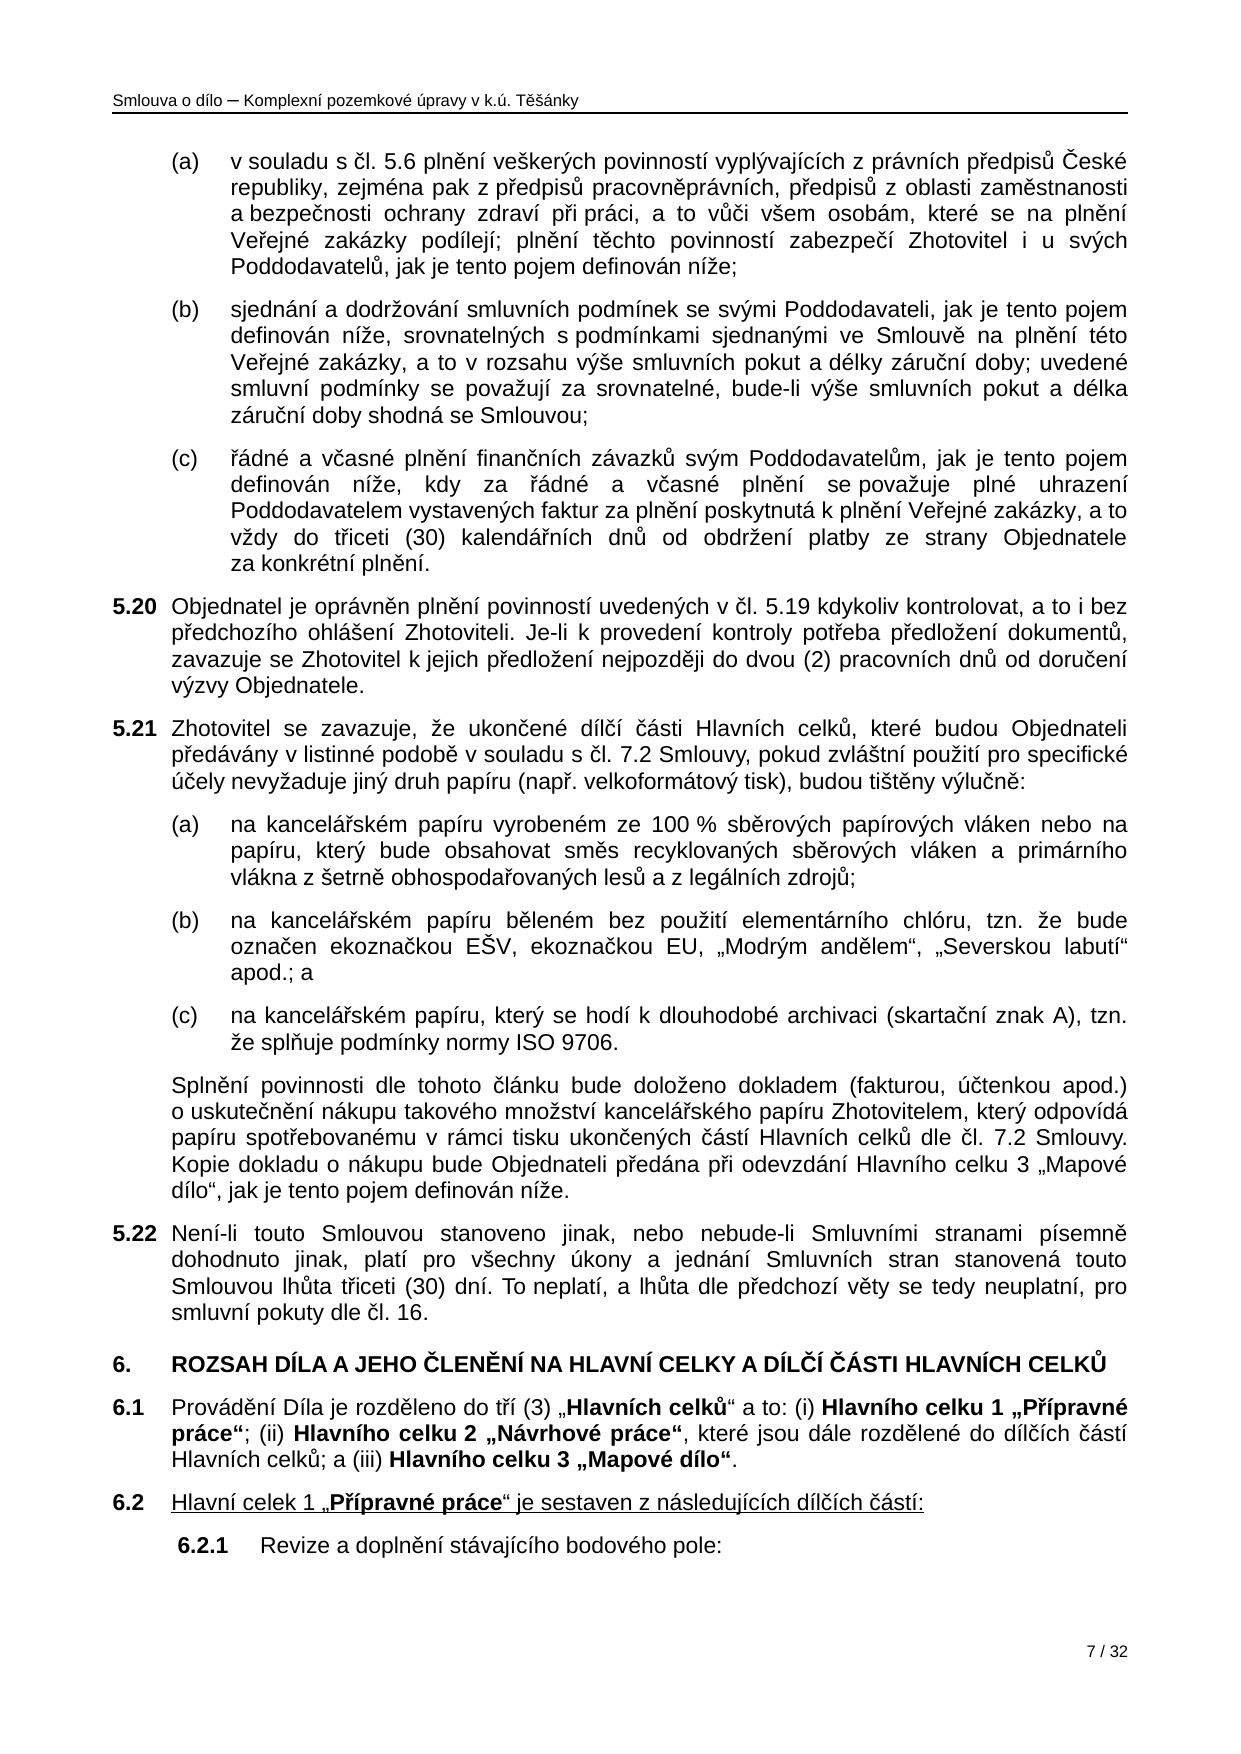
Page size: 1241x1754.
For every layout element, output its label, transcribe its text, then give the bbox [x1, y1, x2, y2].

text Rozsah díla a jeho členění na hlavní celky a dílčí části Hlavních celků [112, 1351, 1128, 1377]
list v souladu s čl. 5.6 plnění veškerých povinností vyplývajících z právních předpisů České republiky, zejména pak z předpisů pracovněprávních, předpisů z oblasti zaměstnanosti a bezpečnosti ochrany zdraví při práci, a to vůči všem osobám, které se na plnění Veřejné zakázky podílejí; plnění těchto povinností zabezpečí Zhotovitel i u svých Poddodavatelů, jak je tento pojem definován níže; [171, 148, 1128, 279]
text Revize a doplnění stávajícího bodového pole: [177, 1532, 1128, 1559]
text Objednatel je oprávněn plnění povinností uvedených v čl. 5.19 kdykoliv kontrolovat, a to i bez předchozího ohlášení Zhotoviteli. Je-li k provedení kontroly potřeba předložení dokumentů, zavazuje se Zhotovitel k jejich předložení nejpozději do dvou (2) pracovních dnů od doručení výzvy Objednatele. [112, 593, 1128, 698]
text Zhotovitel se zavazuje, že ukončené dílčí části Hlavních celků, které budou Objednateli předávány v listinné podobě v souladu s čl. 7.2 Smlouvy, pokud zvláštní použití pro specifické účely nevyžaduje jiný druh papíru (např. velkoformátový tisk), budou tištěny výlučně: [112, 715, 1128, 794]
text Není-li touto Smlouvou stanoveno jinak, nebo nebude-li Smluvními stranami písemně dohodnuto jinak, platí pro všechny úkony a jednání Smluvních stran stanovená touto Smlouvou lhůta třiceti (30) dní. To neplatí, a lhůta dle předchozí věty se tedy neuplatní, pro smluvní pokuty dle čl. 16. [112, 1220, 1128, 1326]
text Provádění Díla je rozděleno do tří (3) „Hlavních celků“ a to: (i) Hlavního celku 1 „Přípravné práce“; (ii) Hlavního celku 2 „Návrhové práce“, které jsou dále rozdělené do dílčích částí Hlavních celků; a (iii) Hlavního celku 3 „Mapové dílo“. [112, 1393, 1128, 1473]
list na kancelářském papíru, který se hodí k dlouhodobé archivaci (skartační znak A), tzn. že splňuje podmínky normy ISO 9706. [171, 1002, 1128, 1055]
list řádné a včasné plnění finančních závazků svým Poddodavatelům, jak je tento pojem definován níže, kdy za řádné a včasné plnění se považuje plné uhrazení Poddodavatelem vystavených faktur za plnění poskytnutá k plnění Veřejné zakázky, a to vždy do třiceti (30) kalendářních dnů od obdržení platby ze strany Objednatele za konkrétní plnění. [171, 444, 1128, 576]
list na kancelářském papíru vyrobeném ze 100 % sběrových papírových vláken nebo na papíru, který bude obsahovat směs recyklovaných sběrových vláken a primárního vlákna z šetrně obhospodařovaných lesů a z legálních zdrojů; [171, 811, 1128, 890]
list Splnění povinnosti dle tohoto článku bude doloženo dokladem (fakturou, účtenkou apod.) o uskutečnění nákupu takového množství kancelářského papíru Zhotovitelem, který odpovídá papíru spotřebovanému v rámci tisku ukončených částí Hlavních celků dle čl. 7.2 Smlouvy. Kopie dokladu o nákupu bude Objednateli předána při odevzdání Hlavního celku 3 „Mapové dílo“, jak je tento pojem definován níže. [171, 1072, 1128, 1203]
text Hlavní celek 1 „Přípravné práce“ je sestaven z následujících dílčích částí: [112, 1489, 1128, 1516]
list na kancelářském papíru běleném bez použití elementárního chlóru, tzn. že bude označen ekoznačkou EŠV, ekoznačkou EU, „Modrým andělem“, „Severskou labutí“ apod.; a [171, 907, 1128, 986]
list sjednání a dodržování smluvních podmínek se svými Poddodavateli, jak je tento pojem definován níže, srovnatelných s podmínkami sjednanými ve Smlouvě na plnění této Veřejné zakázky, a to v rozsahu výše smluvních pokut a délky záruční doby; uvedené smluvní podmínky se považují za srovnatelné, bude-li výše smluvních pokut a délka záruční doby shodná se Smlouvou; [171, 296, 1128, 428]
